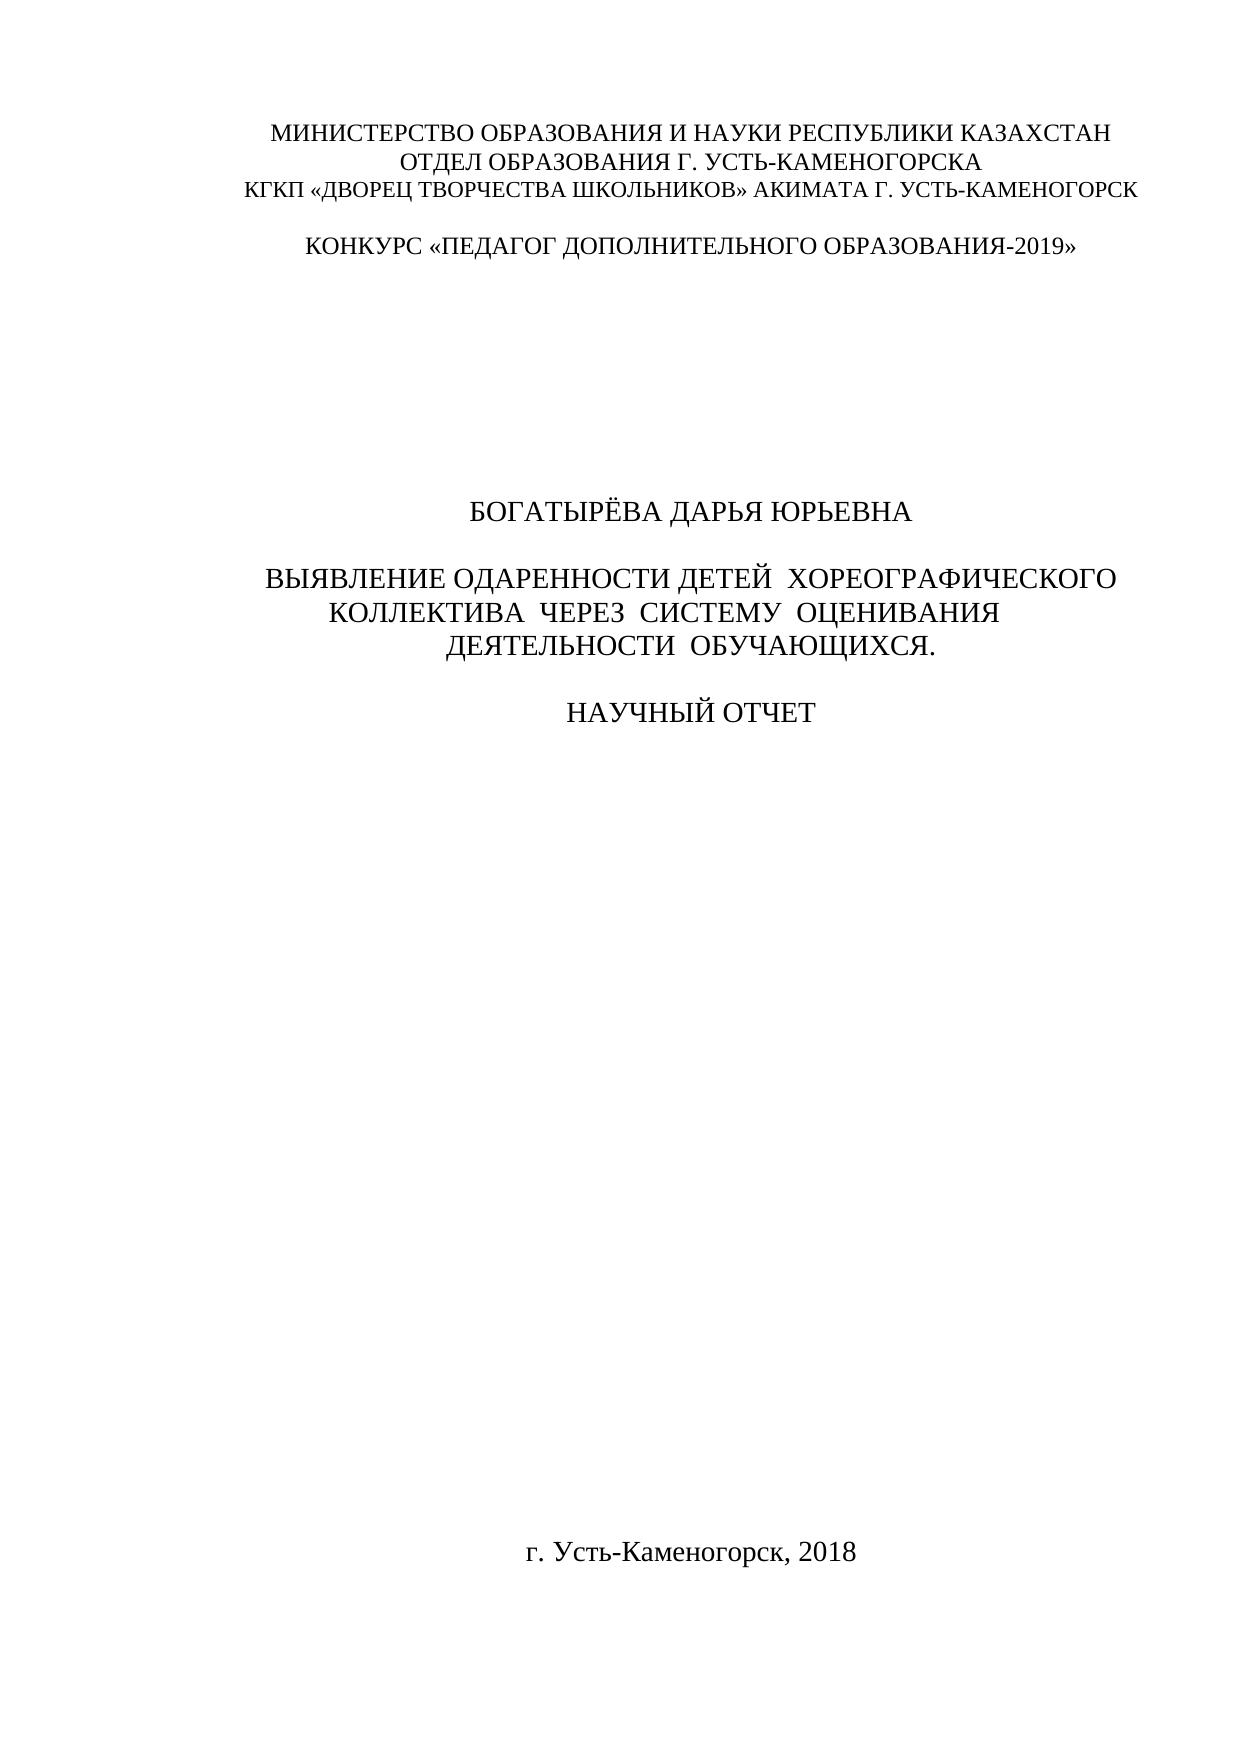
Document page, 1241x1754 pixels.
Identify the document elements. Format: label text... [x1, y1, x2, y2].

text КГКП «ДВОРЕЦ ТВОРЧЕСТВА ШКОЛЬНИКОВ» АКИМАТА Г. УСТЬ-КАМЕНОГОРСК [183, 176, 1146, 202]
text ОТДЕЛ ОБРАЗОВАНИЯ Г. УСТЬ-КАМЕНОГОРСКА [183, 147, 1146, 176]
text г. Усть-Каменогорск, 2018 [183, 1534, 1146, 1568]
text КОНКУРС «ПЕДАГОГ ДОПОЛНИТЕЛЬНОГО ОБРАЗОВАНИЯ-2019» [183, 231, 1146, 259]
text ДЕЯТЕЛЬНОСТИ ОБУЧАЮЩИХСЯ. [183, 628, 1146, 662]
text МИНИСТЕРСТВО ОБРАЗОВАНИЯ И НАУКИ РЕСПУБЛИКИ КАЗАХСТАН [183, 118, 1146, 147]
text БОГАТЫРЁВА ДАРЬЯ ЮРЬЕВНА [183, 494, 1146, 528]
text НАУЧНЫЙ ОТЧЕТ [183, 696, 1146, 729]
text ВЫЯВЛЕНИЕ ОДАРЕННОСТИ ДЕТЕЙ ХОРЕОГРАФИЧЕСКОГО КОЛЛЕКТИВА ЧЕРЕЗ СИСТЕМУ ОЦЕНИВАНИЯ [183, 561, 1146, 628]
